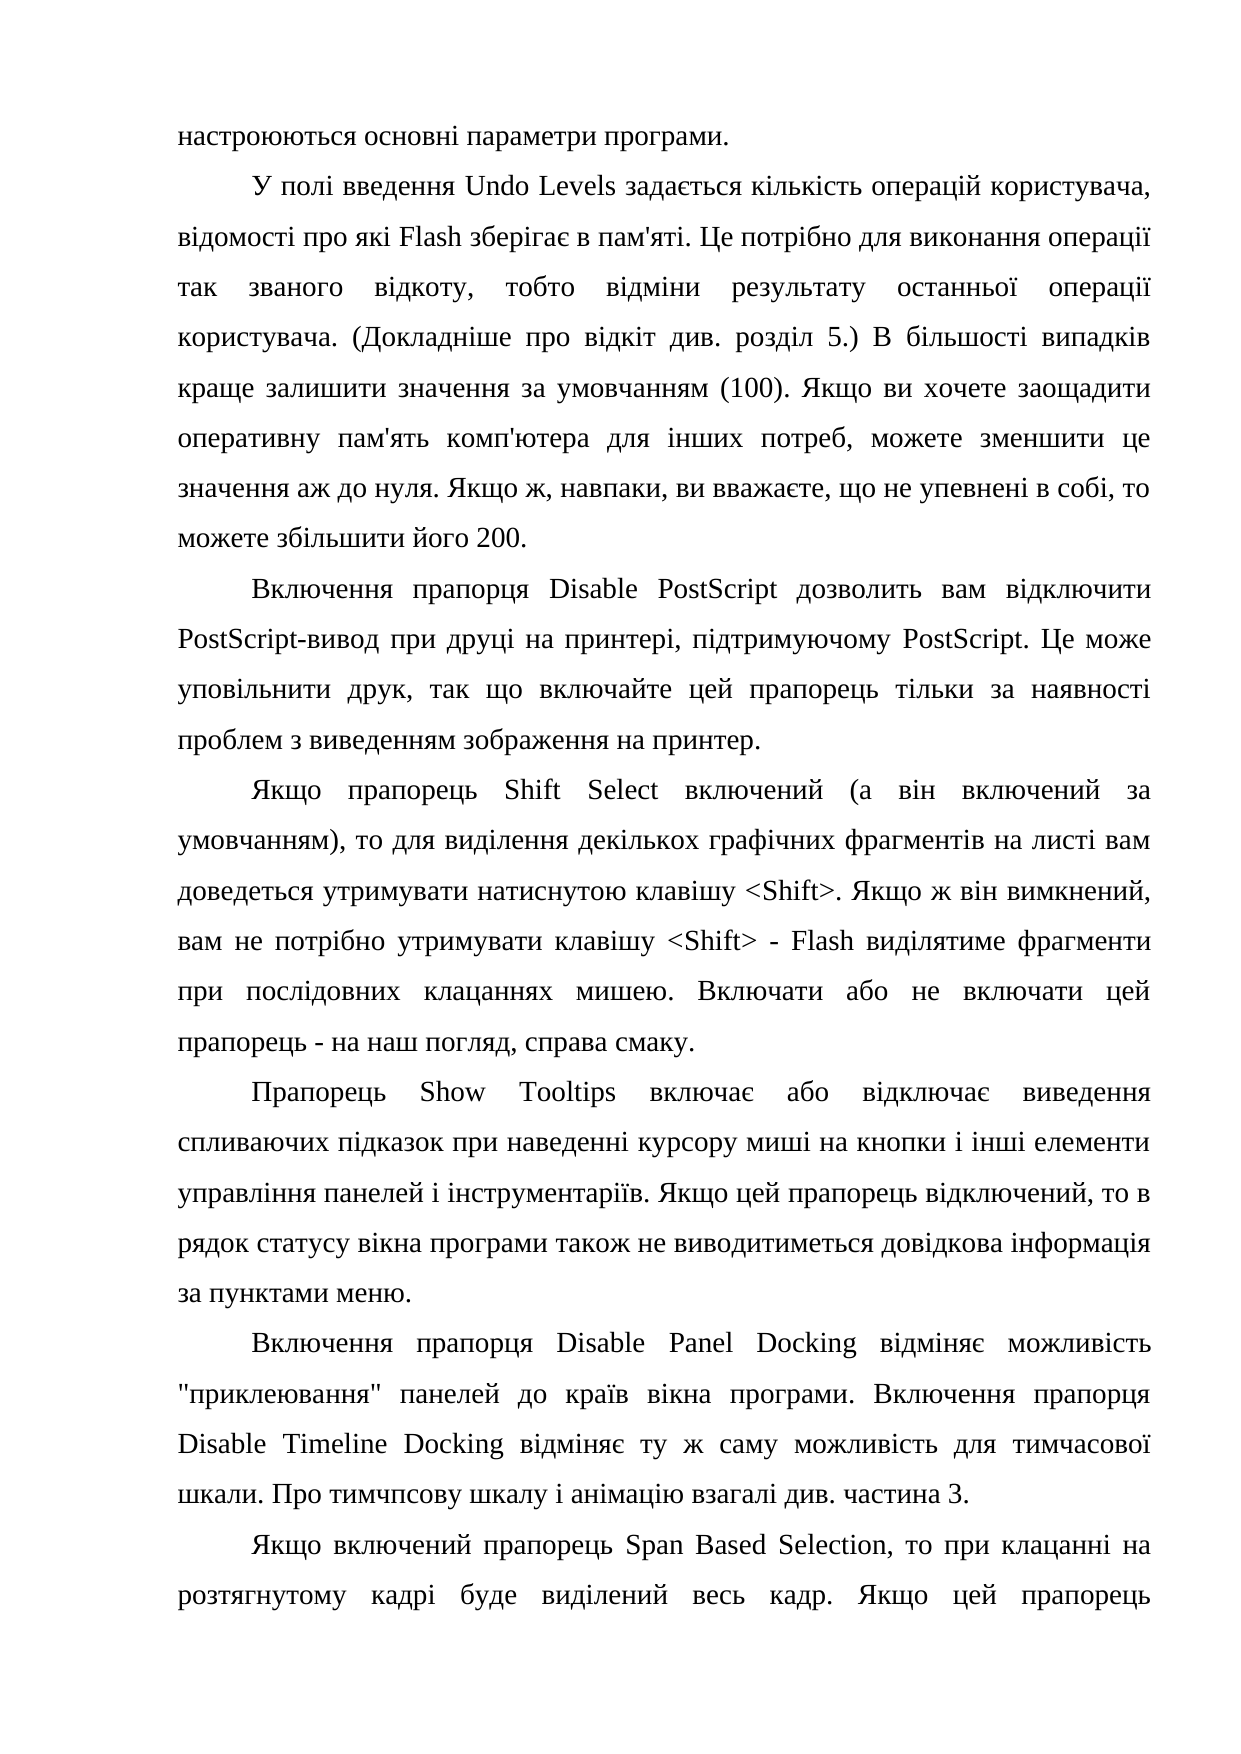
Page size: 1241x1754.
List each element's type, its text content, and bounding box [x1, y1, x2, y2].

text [177, 1527, 1152, 1611]
text Включення прапорця Disable Panel Docking відміняє можливість "приклеювання" панелей до країв вікна програми. Включення прапорця Disable Timeline Docking відміняє ту ж саму можливість для тимчасової шкали. Про тимчпсову шкалу і анімацію взагалі див. частина 3. [177, 1326, 1152, 1510]
text Включення прапорця Disable PostScript дозволить вам відключити PostScript-вивод при друці на принтері, підтримуючому PostScript. Це може уповільнити друк, так що включайте цей прапорець тільки за наявності проблем з виведенням зображення на принтер. [177, 571, 1152, 755]
text У полі введення Undo Levels задається кількість операцій користувача, відомості про які Flash зберігає в пам'яті. Це потрібно для виконання операції так званого відкоту, тобто відміни результату останньої операції користувача. (Докладніше про відкіт див. розділ 5.) В більшості випадків краще залишити значення за умовчанням (100). Якщо ви хочете заощадити оперативну пам'ять комп'ютера для інших потреб, можете зменшити це значення аж до нуля. Якщо ж, навпаки, ви вважаєте, що не упевнені в собі, то можете збільшити його 200. [177, 168, 1152, 554]
text Якщо прапорець Shift Select включений (а він включений за умовчанням), то для виділення декількох графічних фрагментів на листі вам доведеться утримувати натиснутою клавішу <Shift>. Якщо ж він вимкнений, вам не потрібно утримувати клавішу <Shift> - Flash виділятиме фрагменти при послідовних клацаннях мишею. Включати або не включати цей прапорець - на наш погляд, справа смаку. [177, 772, 1152, 1057]
text Прапорець Show Tooltips включає або відключає виведення спливаючих підказок при наведенні курсору миші на кнопки і інші елементи управління панелей і інструментаріїв. Якщо цей прапорець відключений, то в рядок статусу вікна програми також не виводитиметься довідкова інформація за пунктами меню. [177, 1074, 1152, 1309]
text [177, 118, 1152, 152]
